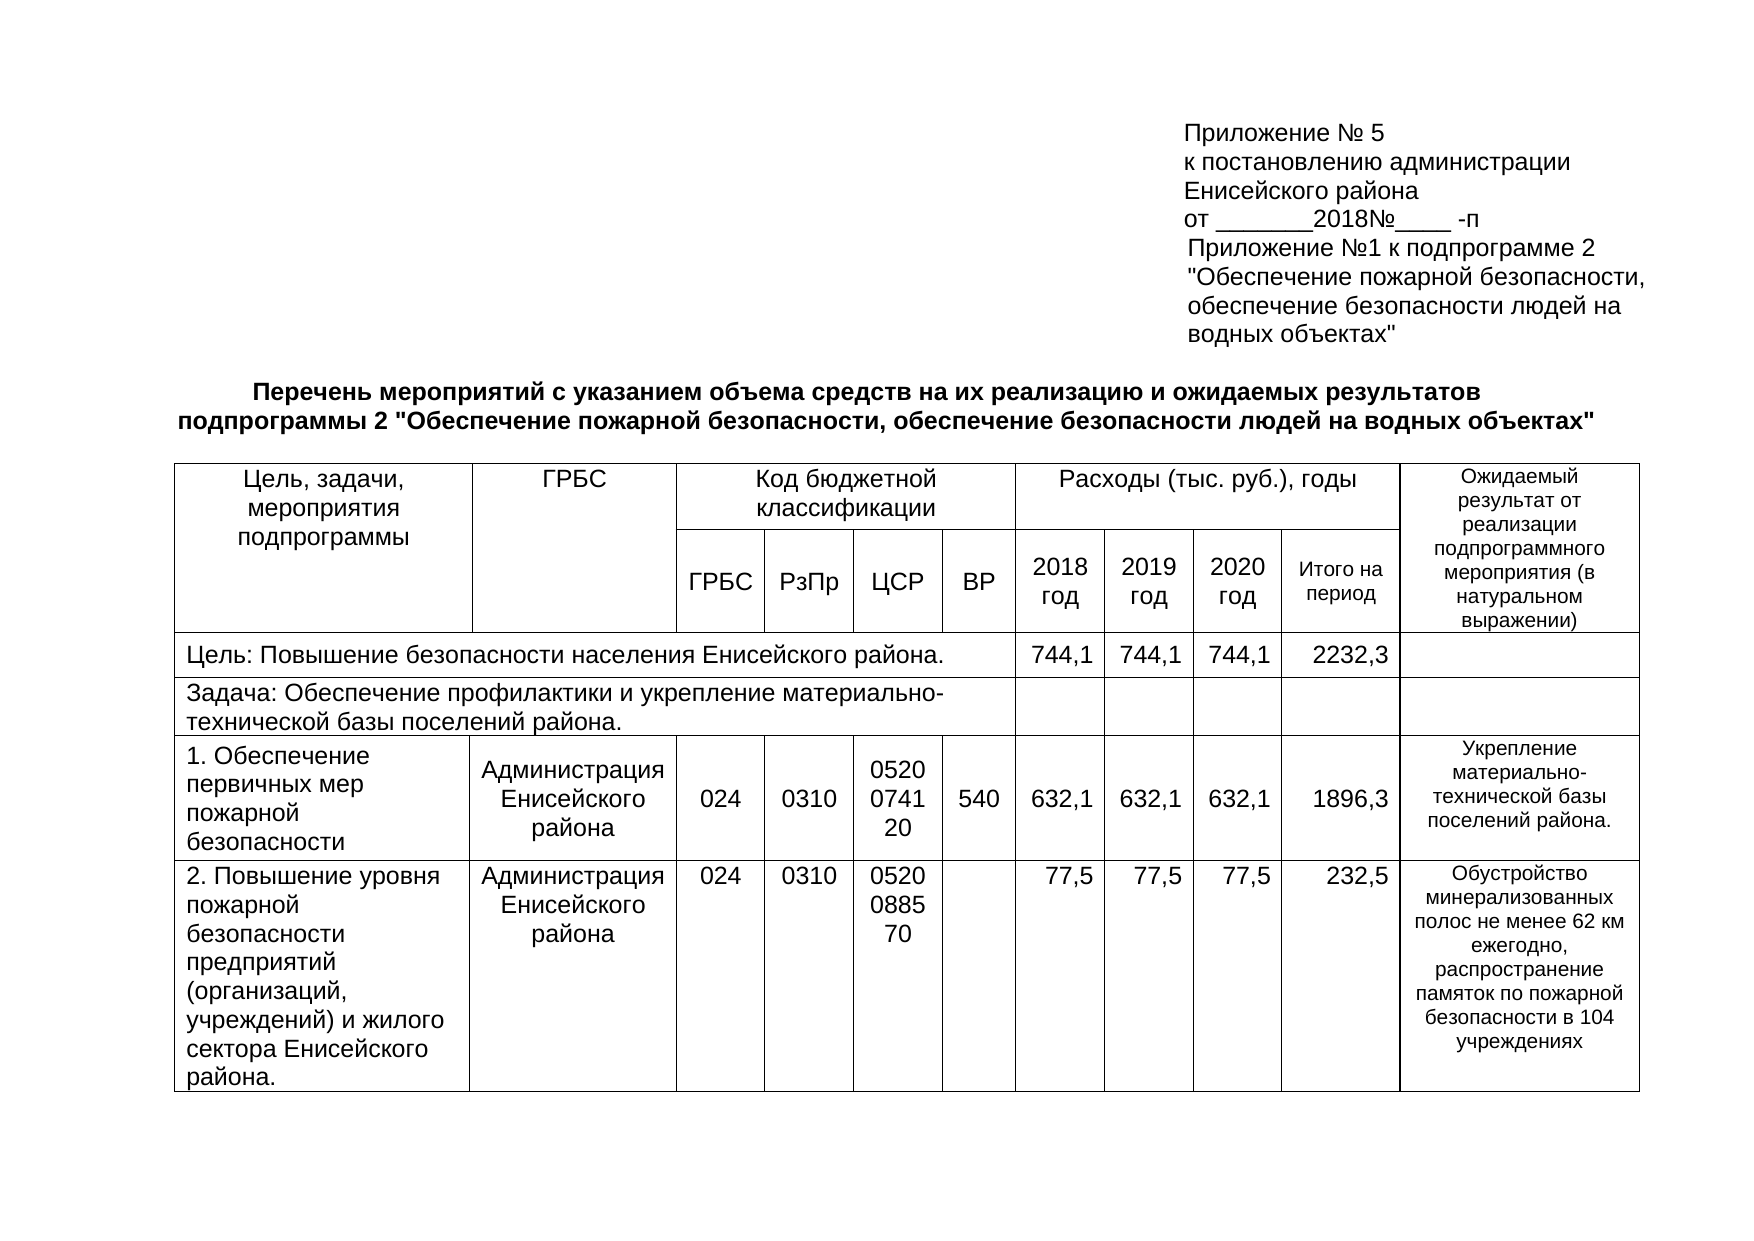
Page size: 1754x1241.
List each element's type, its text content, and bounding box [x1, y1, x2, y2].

table_cell 744,1 [1105, 633, 1193, 677]
table_cell 024 [677, 861, 764, 1091]
table_cell 2. Повышение уровня пожарной безопасности предприятий (организаций, учреждений) и жилого сектора Енисейского района. [175, 861, 469, 1091]
table_cell 2019 год [1105, 530, 1193, 632]
table_cell 632,1 [1194, 736, 1281, 860]
table_header ГРБС [473, 464, 676, 632]
table_cell 0310 [765, 736, 853, 860]
table_cell 744,1 [1194, 633, 1281, 677]
table_header Цель, задачи, мероприятия подпрограммы [175, 464, 472, 632]
table_cell Итого на период [1282, 530, 1399, 632]
table_cell Администрация Енисейского района [470, 736, 676, 860]
table_header Ожидаемый результат от реализации подпрограммного мероприятия (в натуральном выражении) [1401, 464, 1639, 632]
table_cell Задача: Обеспечение профилактики и укрепление материально-технической базы поселений района. [175, 678, 1015, 735]
text Енисейского района [1183, 176, 1665, 204]
table_cell 1. Обеспечение первичных мер пожарной безопасности [175, 736, 469, 860]
table_cell 2020 год [1194, 530, 1281, 632]
table_cell 77,5 [1016, 861, 1104, 1091]
text Приложение №1 к подпрограмме 2 "Обеспечение пожарной безопасности, обеспечение безопасности людей на водных объектах" [1187, 233, 1665, 348]
table_cell [943, 861, 1015, 1091]
table_cell [1282, 678, 1399, 735]
table_cell 744,1 [1016, 633, 1104, 677]
table_cell [1016, 678, 1104, 735]
table_cell ГРБС [677, 530, 764, 632]
table_cell 632,1 [1105, 736, 1193, 860]
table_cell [1401, 861, 1639, 1091]
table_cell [470, 861, 676, 1091]
table_cell 77,5 [1105, 861, 1193, 1091]
table_cell 232,5 [1282, 861, 1399, 1091]
table_cell 0520074120 [854, 736, 942, 860]
table_header Код бюджетной классификации [677, 464, 1015, 529]
table_cell [1105, 678, 1193, 735]
text к постановлению администрации [1183, 147, 1665, 176]
table_cell [1401, 633, 1639, 677]
table_cell 540 [943, 736, 1015, 860]
table_cell Укрепление материально-технической базы поселений района. [1401, 736, 1639, 860]
table_cell 2232,3 [1282, 633, 1399, 677]
table_cell 024 [677, 736, 764, 860]
table_cell ЦСР [854, 530, 942, 632]
table_cell 0520088570 [854, 861, 942, 1091]
table_header Расходы (тыс. руб.), годы [1016, 464, 1399, 529]
table_cell ВР [943, 530, 1015, 632]
table_cell 77,5 [1194, 861, 1281, 1091]
table_cell 1896,3 [1282, 736, 1399, 860]
table_cell 2018 год [1016, 530, 1104, 632]
table_cell 632,1 [1016, 736, 1104, 860]
table_cell РзПр [765, 530, 853, 632]
text от _______2018№____ -п [1183, 204, 1665, 233]
table_cell Цель: Повышение безопасности населения Енисейского района. [175, 633, 1015, 677]
table_cell 0310 [765, 861, 853, 1091]
table_cell [1401, 678, 1639, 735]
table_cell [1194, 678, 1281, 735]
text Приложение № 5 [1183, 118, 1665, 147]
text Перечень мероприятий с указанием объема средств на их реализацию и ожидаемых результатов подпрограммы 2 "Обеспечение пожарной безопасности, обеспечение безопасности людей на водных объектах" [177, 377, 1665, 434]
